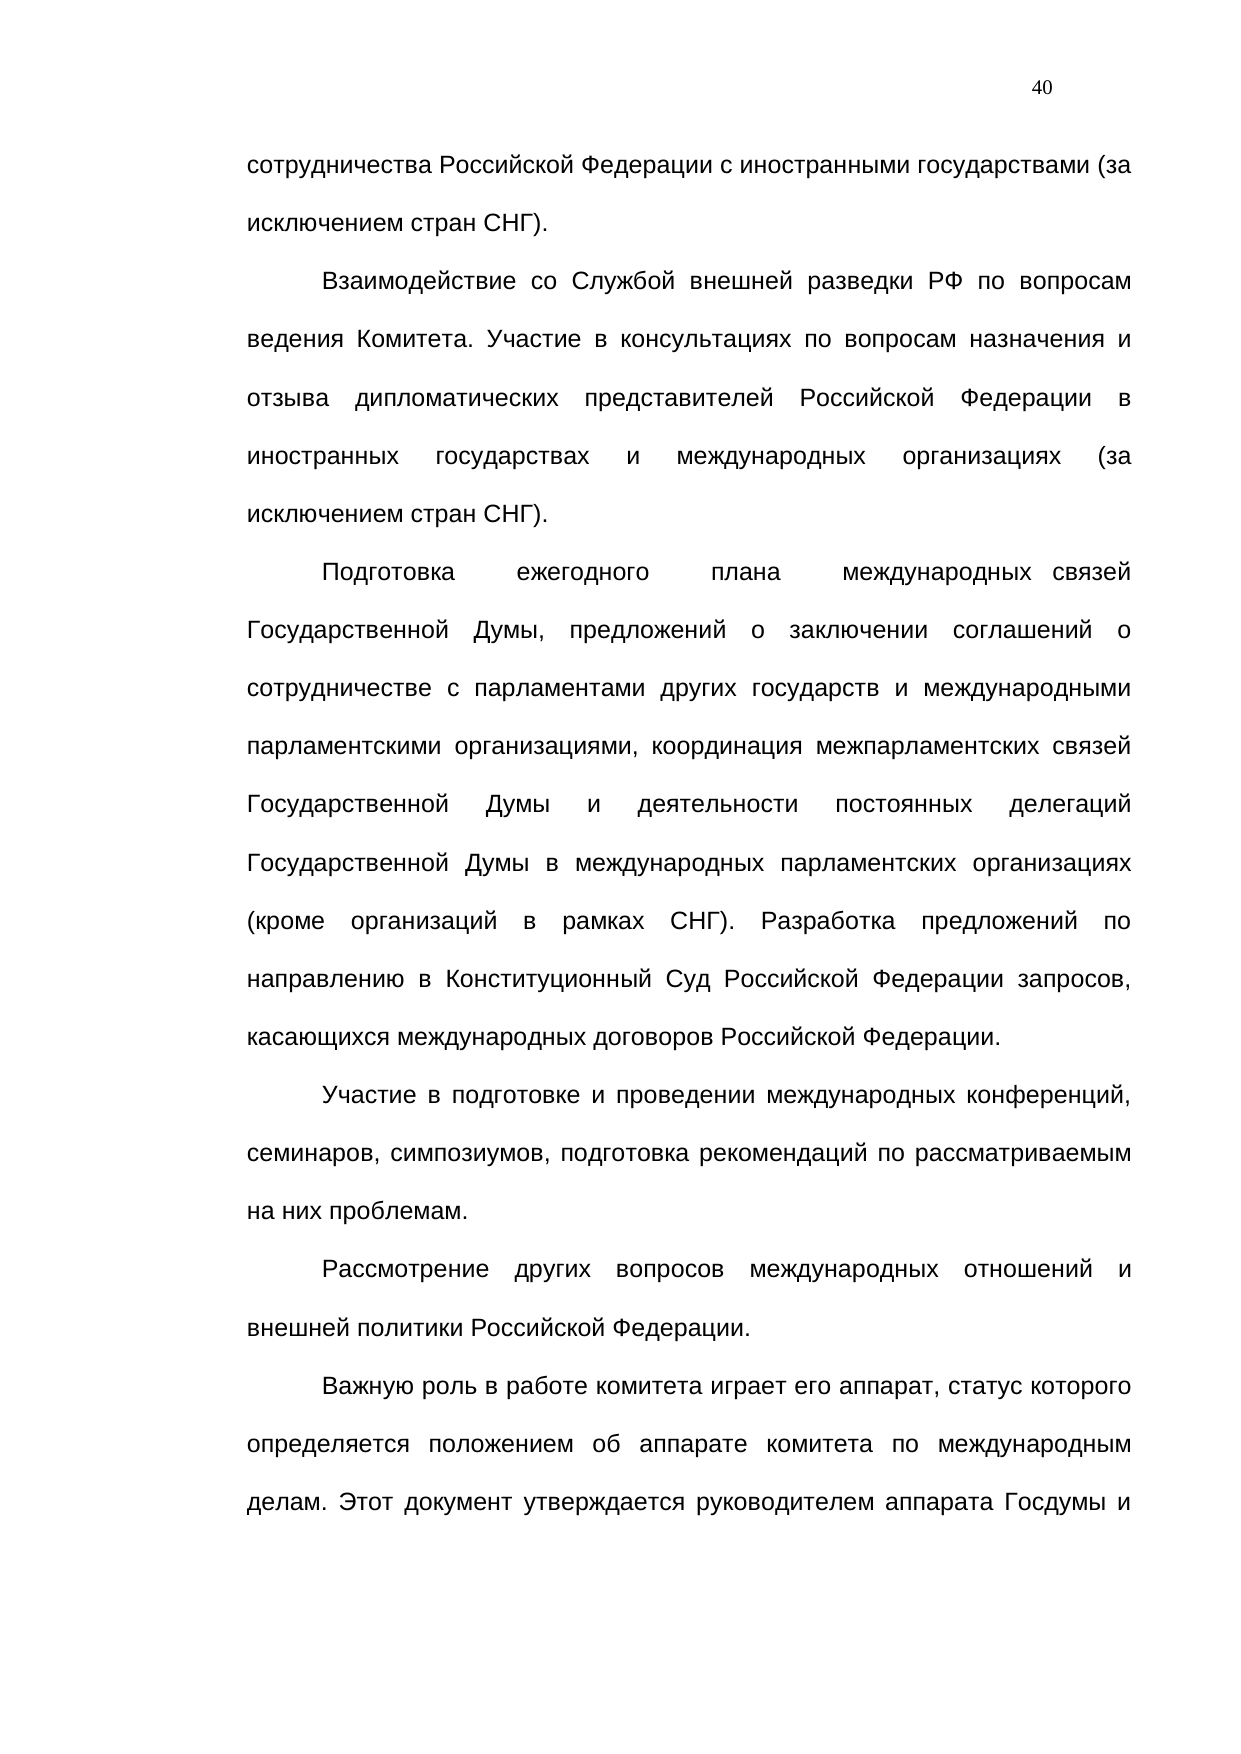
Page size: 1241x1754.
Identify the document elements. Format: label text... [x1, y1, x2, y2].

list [247, 150, 1132, 237]
text Подготовка ежегодного плана международных связей Государственной Думы, предложений о заключении соглашений о сотрудничестве с парламентами других государств и международными парламентскими организациями, координация межпарламентских связей Государственной Думы и деятельности постоянных делегаций Государственной Думы в международных парламентских организациях (кроме организаций в рамках СНГ). Разработка предложений по направлению в Конституционный Суд Российской Федерации запросов, касающихся международных договоров Российской Федерации. [247, 557, 1132, 1051]
text Участие в подготовке и проведении международных конференций, семинаров, симпозиумов, подготовка рекомендаций по рассматриваемым на них проблемам. [247, 1080, 1132, 1225]
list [247, 1371, 1132, 1516]
text Рассмотрение других вопросов международных отношений и внешней политики Российской Федерации. [247, 1254, 1132, 1342]
list Взаимодействие со Службой внешней разведки РФ по вопросам ведения Комитета. Участие в консультациях по вопросам назначения и отзыва дипломатических представителей Российской Федерации в иностранных государствах и международных организациях (за исключением стран СНГ). [247, 266, 1132, 528]
